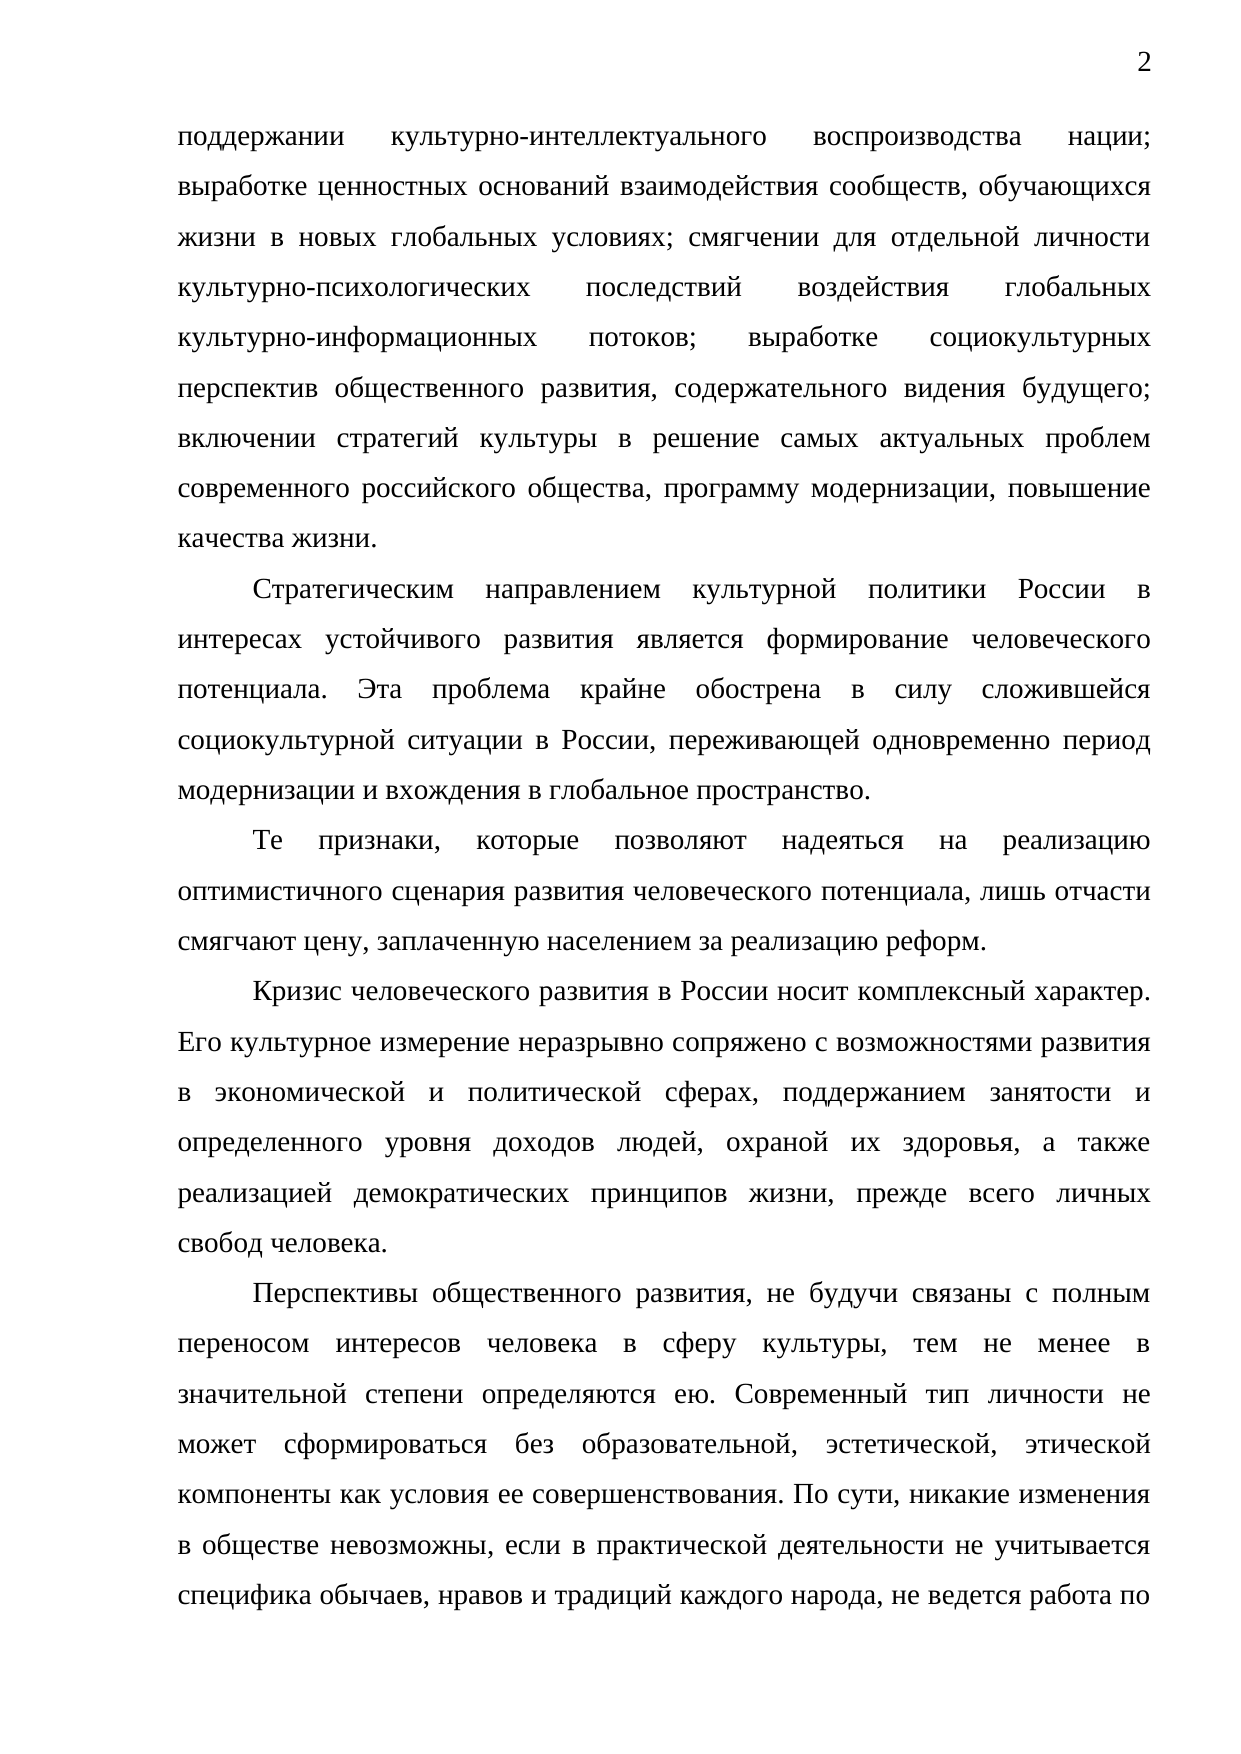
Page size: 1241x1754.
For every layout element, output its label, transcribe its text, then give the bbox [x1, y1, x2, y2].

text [177, 118, 1152, 554]
text Те признаки, которые позволяют надеяться на реализацию оптимистичного сценария развития человеческого потенциала, лишь отчасти смягчают цену, заплаченную населением за реализацию реформ. [177, 822, 1152, 957]
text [177, 1275, 1152, 1611]
text Стратегическим направлением культурной политики России в интересах устойчивого развития является формирование человеческого потенциала. Эта проблема крайне обострена в силу сложившейся социокультурной ситуации в России, переживающей одновременно период модернизации и вхождения в глобальное пространство. [177, 571, 1152, 806]
text Кризис человеческого развития в России носит комплексный характер. Его культурное измерение неразрывно сопряжено с возможностями развития в экономической и политической сферах, поддержанием занятости и определенного уровня доходов людей, охраной их здоровья, а также реализацией демократических принципов жизни, прежде всего личных свобод человека. [177, 973, 1152, 1258]
